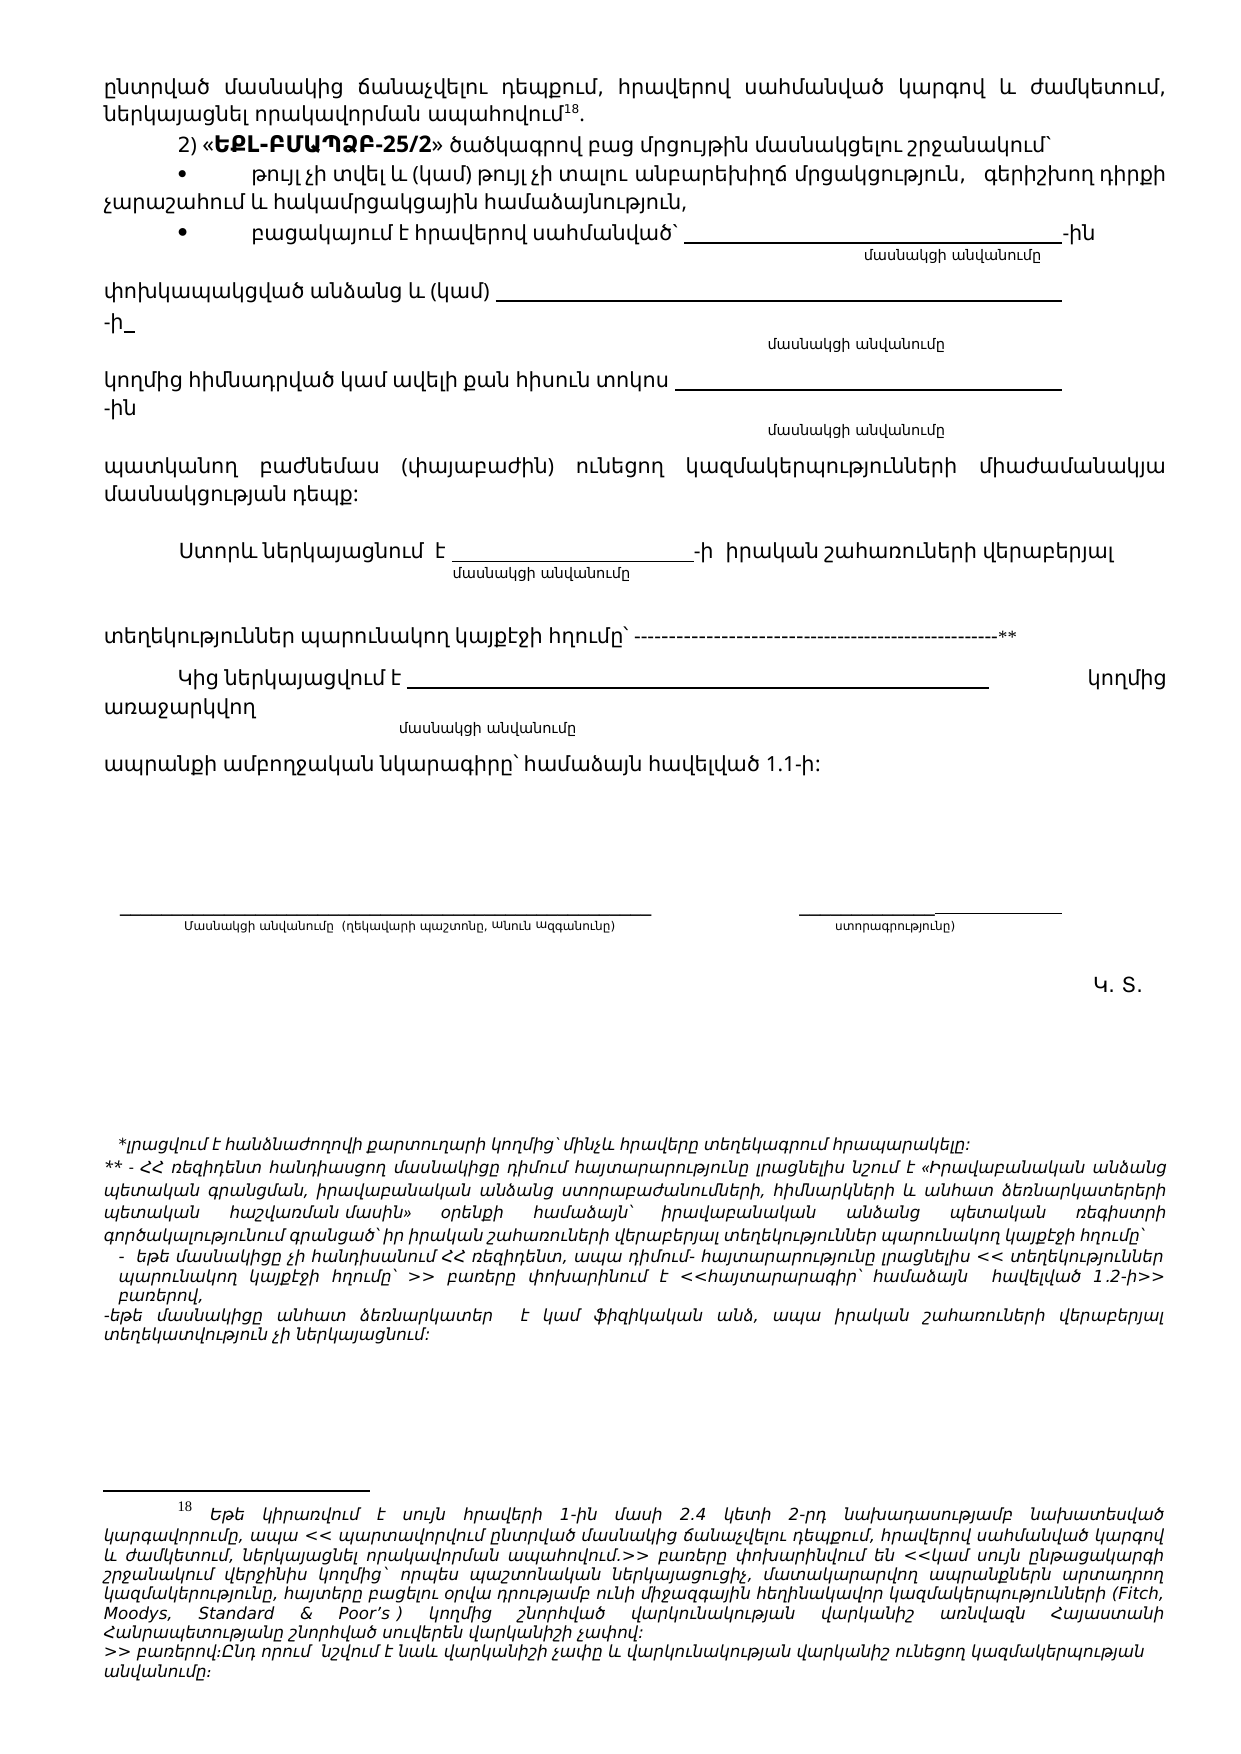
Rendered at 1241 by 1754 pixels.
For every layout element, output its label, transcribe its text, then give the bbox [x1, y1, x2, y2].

list թույլ չի տվել և (կամ) թույլ չի տալու անբարեխիղճ մրցակցություն, գերիշխող դիրքի չարաշահում և հակամրցակցային համաձայնություն, [103, 159, 1167, 216]
text ապրանքի ամբողջական նկարագիրը՝ համաձայն հավելված 1.1-ի: [103, 749, 1167, 778]
text փոխկապակցված անձանց և (կամ) -ի [103, 276, 1167, 336]
list բացակայում է հրավերով սահմանված` -ին [103, 216, 1167, 247]
text մասնակցի անվանումը [103, 422, 1167, 451]
text Կից ներկայացվում է կողմից առաջարկվող [103, 663, 1167, 720]
text - եթե մասնակիցը չի հանդիսանում ՀՀ ռեզիդենտ, ապա դիմում- հայտարարությունը լրացնելիս << տեղեկություններ պարունակող կայքէջի հղումը՝ >> բառերը փոխարինում է <<հայտարարագիր՝ համաձայն հավելված 1․2-ի>> բառերով, [118, 1246, 1167, 1306]
text մասնակցի անվանումը [103, 565, 1167, 594]
text ընտրված մասնակից ճանաչվելու դեպքում, հրավերով սահմանված կարգով և ժամկետում, ներկայացնել որակավորման ապահովում. [103, 75, 1167, 128]
text պատկանող բաժնեմաս (փայաբաժին) ունեցող կազմակերպությունների միաժամանակյա մասնակցության դեպք: [103, 451, 1167, 508]
text մասնակցի անվանումը [103, 336, 1167, 365]
text մասնակցի անվանումը [103, 247, 1167, 276]
text 2) «ԵՔԼ-ԲՄԱՊՁԲ-25/2» ծածկագրով բաց մրցույթին մասնակցելու շրջանակում` [103, 128, 1167, 159]
text մասնակցի անվանումը [103, 720, 1167, 749]
text Ստորև ներկայացնում է -ի իրական շահառուների վերաբերյալ [178, 536, 1167, 565]
text ___________________________________________________ _____________ Մասնակցի անվանումը (ղեկավարի պաշտոնը, անուն ազգանունը) ստորագրությունը) [103, 892, 1167, 944]
text -եթե մասնակիցը անհատ ձեռնարկատեր է կամ ֆիզիկական անձ, ապա իրական շահառուների վերաբերյալ տեղեկատվություն չի ներկայացնում: [103, 1306, 1167, 1344]
text *լրացվում է հանձնաժողովի քարտուղարի կողմից` մինչև հրավերը տեղեկագրում հրապարակելը: [103, 1133, 1167, 1156]
text ** - ՀՀ ռեզիդենտ հանդիասցող մասնակիցը դիմում հայտարարությունը լրացնելիս նշում է «Իրավաբանական անձանց պետական գրանցման, իրավաբանական անձանց ստորաբաժանումների, հիմնարկների և անհատ ձեռնարկատերերի պետական հաշվառման մասին» օրենքի համաձայն՝ իրավաբանական անձանց պետական ռեգիստրի գործակալությունում գրանցած՝ իր իրական շահառուների վերաբերյալ տեղեկություններ պարունակող կայքէջի հղումը՝ [103, 1156, 1167, 1246]
text կողմից հիմնադրված կամ ավելի քան հիսուն տոկոս -ին [103, 365, 1167, 422]
text Կ. Տ. [103, 973, 1167, 997]
text տեղեկություններ պարունակող կայքէջի հղումը՝ ----------------------------------------------------** [103, 621, 1167, 649]
